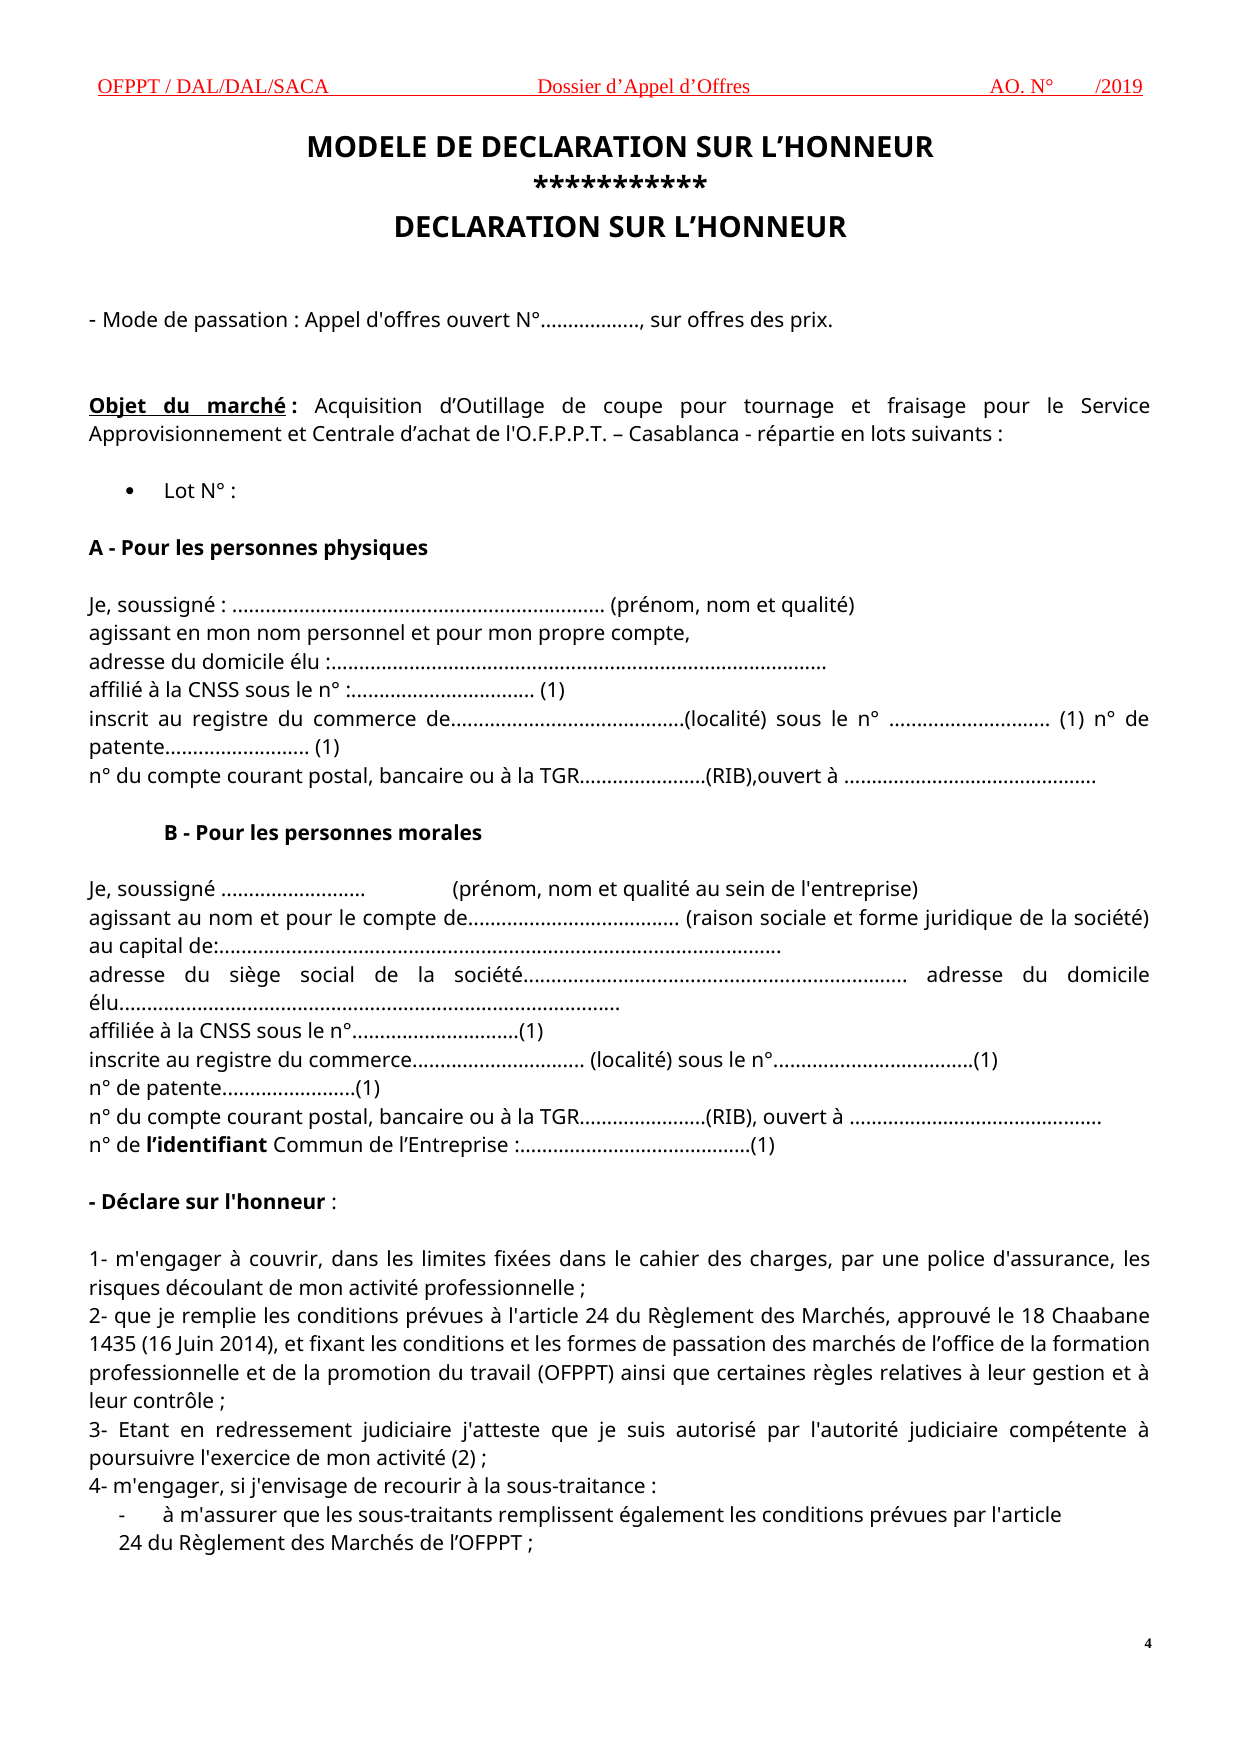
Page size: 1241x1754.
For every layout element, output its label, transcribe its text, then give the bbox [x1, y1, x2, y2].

text agissant en mon nom personnel et pour mon propre compte, [89, 618, 1152, 647]
text affilié à la CNSS sous le n° :................................. (1) [89, 675, 1152, 704]
text Je, soussigné : ................................................................... (prénom, nom et qualité) [89, 590, 1152, 618]
text 24 du Règlement des Marchés de l’OFPPT ; [118, 1528, 1152, 1557]
text Je, soussigné .......................... (prénom, nom et qualité au sein de l'entreprise) [89, 874, 1152, 903]
text n° de l’identifiant Commun de l’Entreprise :……………………………………(1) [89, 1130, 1152, 1159]
text agissant au nom et pour le compte de...................................... (raison sociale et forme juridique de la société) au capital de:..................................................................................................... [89, 903, 1152, 960]
text n° de patente........................(1) [89, 1073, 1152, 1102]
text *********** [89, 166, 1152, 206]
text - à m'assurer que les sous-traitants remplissent également les conditions prévues par l'article [118, 1500, 1152, 1528]
text n° du compte courant postal, bancaire ou à la TGR…………………..(RIB),ouvert à ………………………………………. [89, 761, 1152, 789]
text - Déclare sur l'honneur : [89, 1187, 1152, 1216]
text A - Pour les personnes physiques [89, 533, 1152, 562]
text DECLARATION SUR L’HONNEUR [89, 206, 1152, 246]
text 3- Etant en redressement judiciaire j'atteste que je suis autorisé par l'autorité judiciaire compétente à poursuivre l'exercice de mon activité (2) ; [89, 1415, 1152, 1472]
text 2- que je remplie les conditions prévues à l'article 24 du Règlement des Marchés, approuvé le 18 Chaabane 1435 (16 Juin 2014), et fixant les conditions et les formes de passation des marchés de l’office de la formation professionnelle et de la promotion du travail (OFPPT) ainsi que certaines règles relatives à leur gestion et à leur contrôle ; [89, 1301, 1152, 1415]
list Lot N° : [126, 476, 1152, 505]
text inscrite au registre du commerce............................... (localité) sous le n°....................................(1) [89, 1045, 1152, 1073]
text affiliée à la CNSS sous le n°..............................(1) [89, 1017, 1152, 1045]
text - Mode de passation : Appel d'offres ouvert N°……………..., sur offres des prix. [89, 303, 1152, 334]
text B - Pour les personnes morales [164, 818, 1152, 846]
text 1- m'engager à couvrir, dans les limites fixées dans le cahier des charges, par une police d'assurance, les risques découlant de mon activité professionnelle ; [89, 1244, 1152, 1301]
text adresse du siège social de la société..................................................................... adresse du domicile élu.......................................................................................... [89, 960, 1152, 1017]
list Objet du marché : Acquisition d’Outillage de coupe pour tournage et fraisage pour le Service Approvisionnement et Centrale d’achat de l'O.F.P.P.T. – Casablanca - répartie en lots suivants : [89, 391, 1152, 448]
text inscrit au registre du commerce de..........................................(localité) sous le n° ............................. (1) n° de patente.......................... (1) [89, 704, 1152, 761]
text adresse du domicile élu :......................................................................................... [89, 647, 1152, 675]
text n° du compte courant postal, bancaire ou à la TGR…………………..(RIB), ouvert à ………………………………………. [89, 1102, 1152, 1130]
text MODELE DE DECLARATION SUR L’HONNEUR [89, 127, 1152, 166]
text 4- m'engager, si j'envisage de recourir à la sous-traitance : [89, 1472, 1152, 1500]
